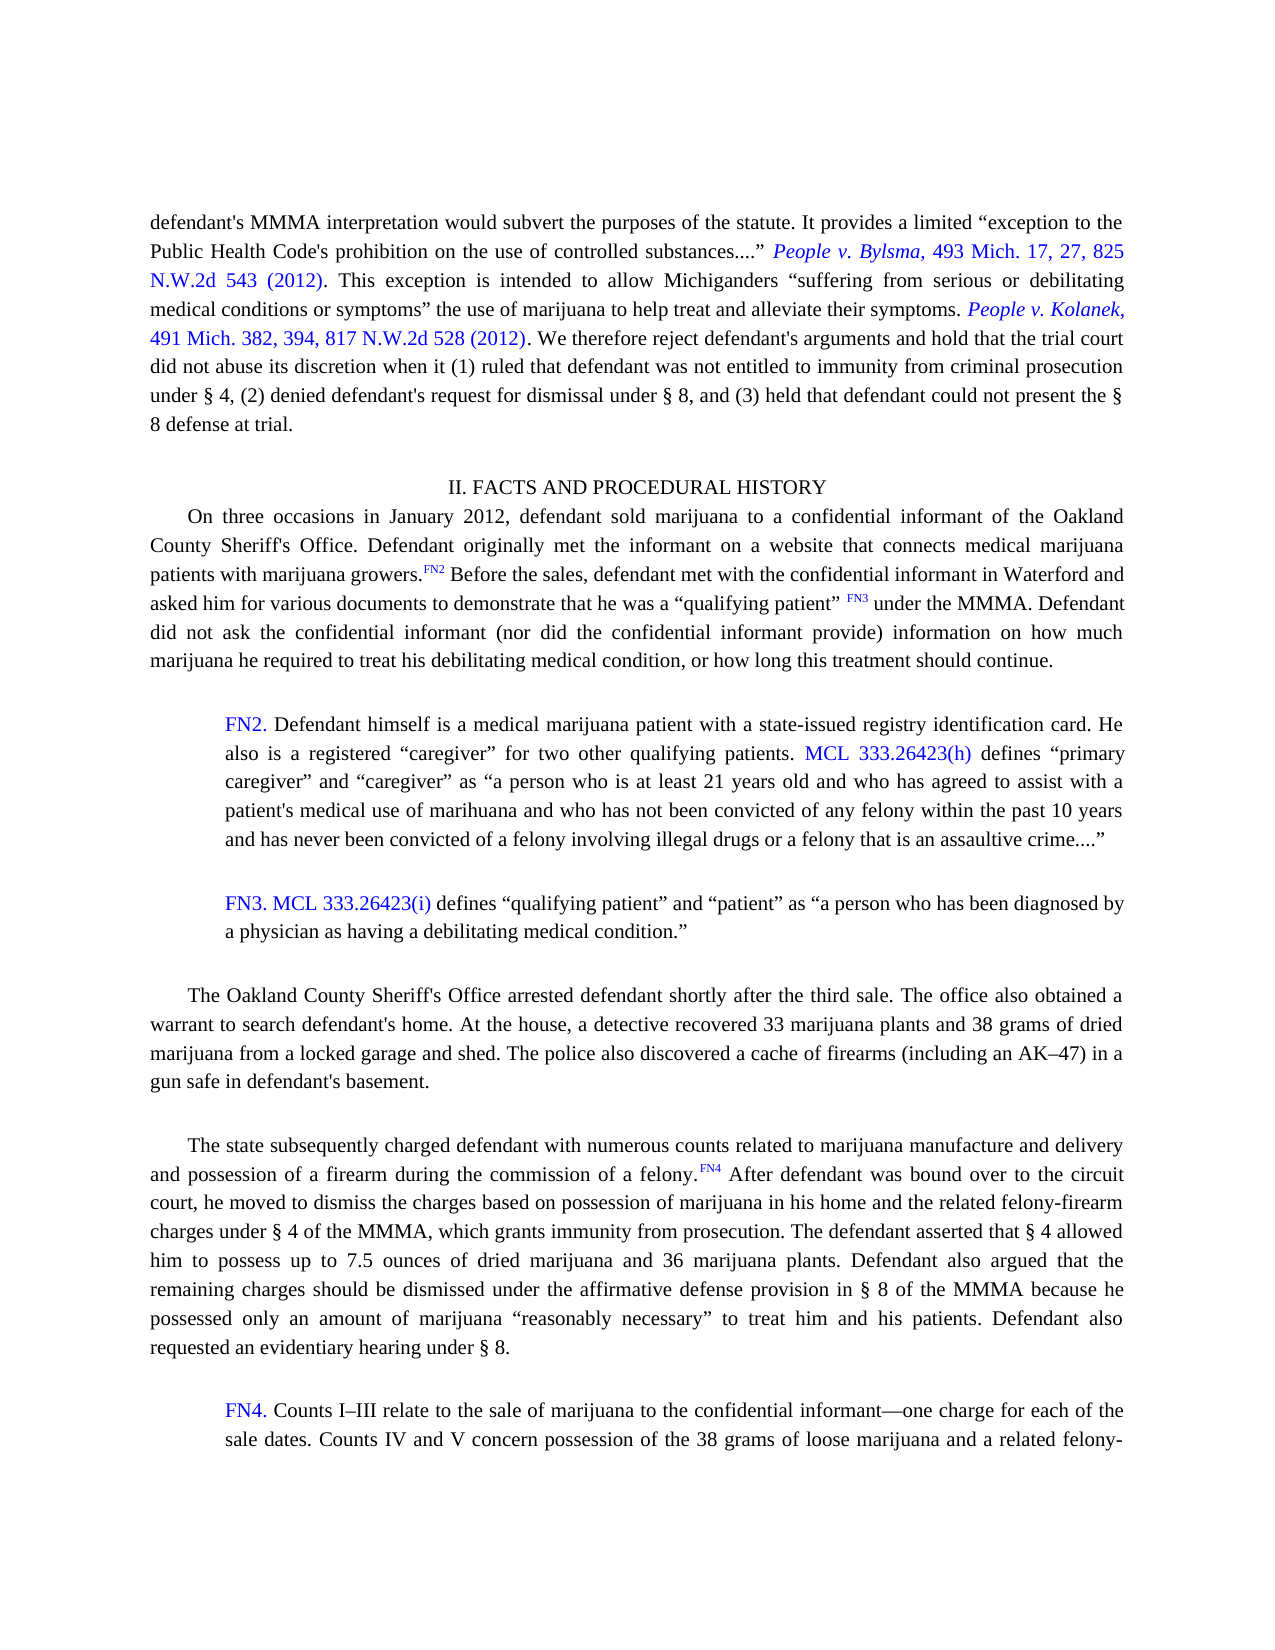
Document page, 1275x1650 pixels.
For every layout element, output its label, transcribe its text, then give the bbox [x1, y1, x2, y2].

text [150, 210, 1125, 436]
text II. FACTS AND PROCEDURAL HISTORY [150, 475, 1125, 499]
text FN2. Defendant himself is a medical marijuana patient with a state-issued registry identification card. He also is a registered “caregiver” for two other qualifying patients. MCL 333.26423(h) defines “primary caregiver” and “caregiver” as “a person who is at least 21 years old and who has agreed to assist with a patient's medical use of marihuana and who has not been convicted of any felony within the past 10 years and has never been convicted of a felony involving illegal drugs or a felony that is an assaultive crime....” [225, 712, 1125, 851]
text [225, 1398, 1125, 1451]
text The state subsequently charged defendant with numerous counts related to marijuana manufacture and delivery and possession of a firearm during the commission of a felony.FN4 After defendant was bound over to the circuit court, he moved to dismiss the charges based on possession of marijuana in his home and the related felony-firearm charges under § 4 of the MMMA, which grants immunity from prosecution. The defendant asserted that § 4 allowed him to possess up to 7.5 ounces of dried marijuana and 36 marijuana plants. Defendant also argued that the remaining charges should be dismissed under the affirmative defense provision in § 8 of the MMMA because he possessed only an amount of marijuana “reasonably necessary” to treat him and his patients. Defendant also requested an evidentiary hearing under § 8. [150, 1133, 1125, 1359]
text On three occasions in January 2012, defendant sold marijuana to a confidential informant of the Oakland County Sheriff's Office. Defendant originally met the informant on a website that connects medical marijuana patients with marijuana growers.FN2 Before the sales, defendant met with the confidential informant in Waterford and asked him for various documents to demonstrate that he was a “qualifying patient” FN3 under the MMMA. Defendant did not ask the confidential informant (nor did the confidential informant provide) information on how much marijuana he required to treat his debilitating medical condition, or how long this treatment should continue. [150, 504, 1125, 672]
text The Oakland County Sheriff's Office arrested defendant shortly after the third sale. The office also obtained a warrant to search defendant's home. At the house, a detective recovered 33 marijuana plants and 38 grams of dried marijuana from a locked garage and shed. The police also discovered a cache of firearms (including an AK–47) in a gun safe in defendant's basement. [150, 983, 1125, 1093]
text FN3. MCL 333.26423(i) defines “qualifying patient” and “patient” as “a person who has been diagnosed by a physician as having a debilitating medical condition.” [225, 891, 1125, 943]
